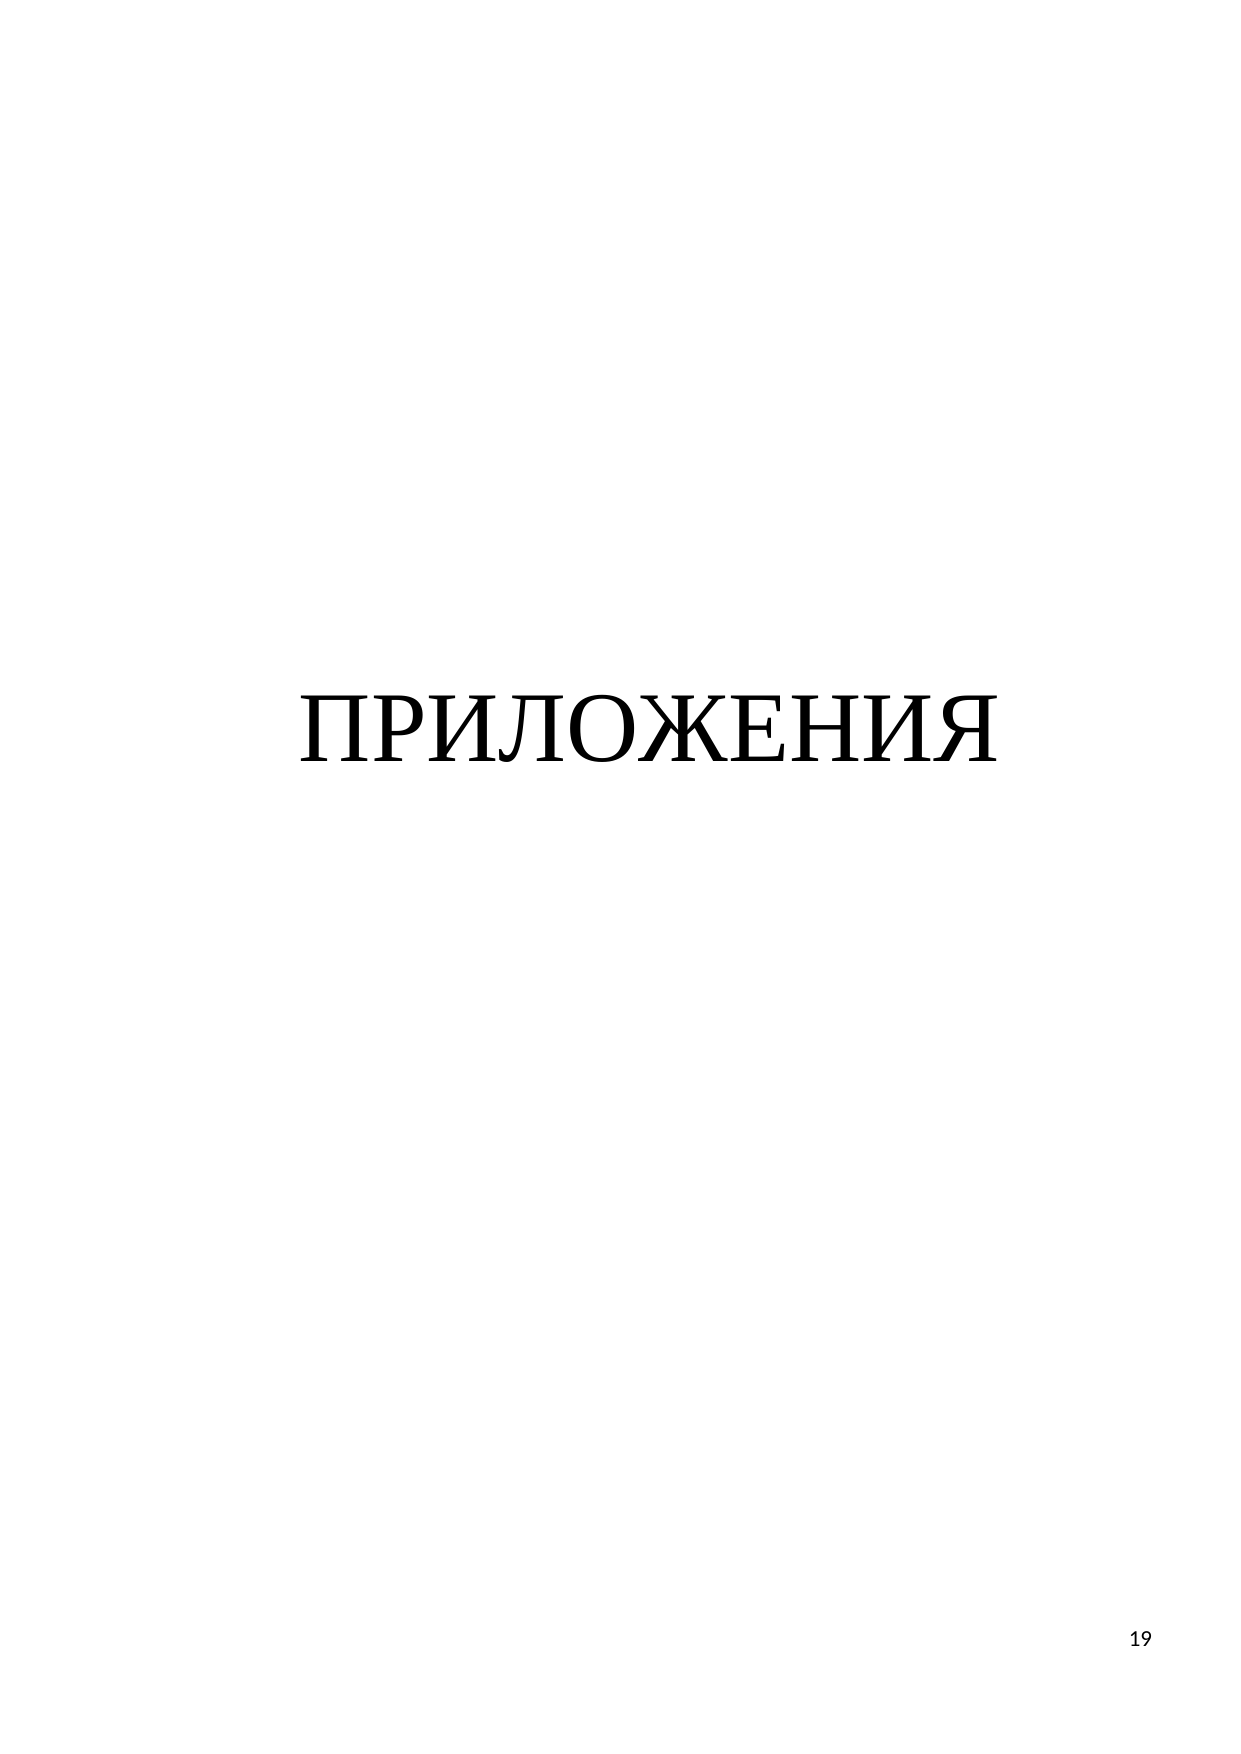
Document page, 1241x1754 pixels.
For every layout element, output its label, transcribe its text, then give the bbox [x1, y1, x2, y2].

text ПРИЛОЖЕНИЯ [148, 668, 1152, 783]
